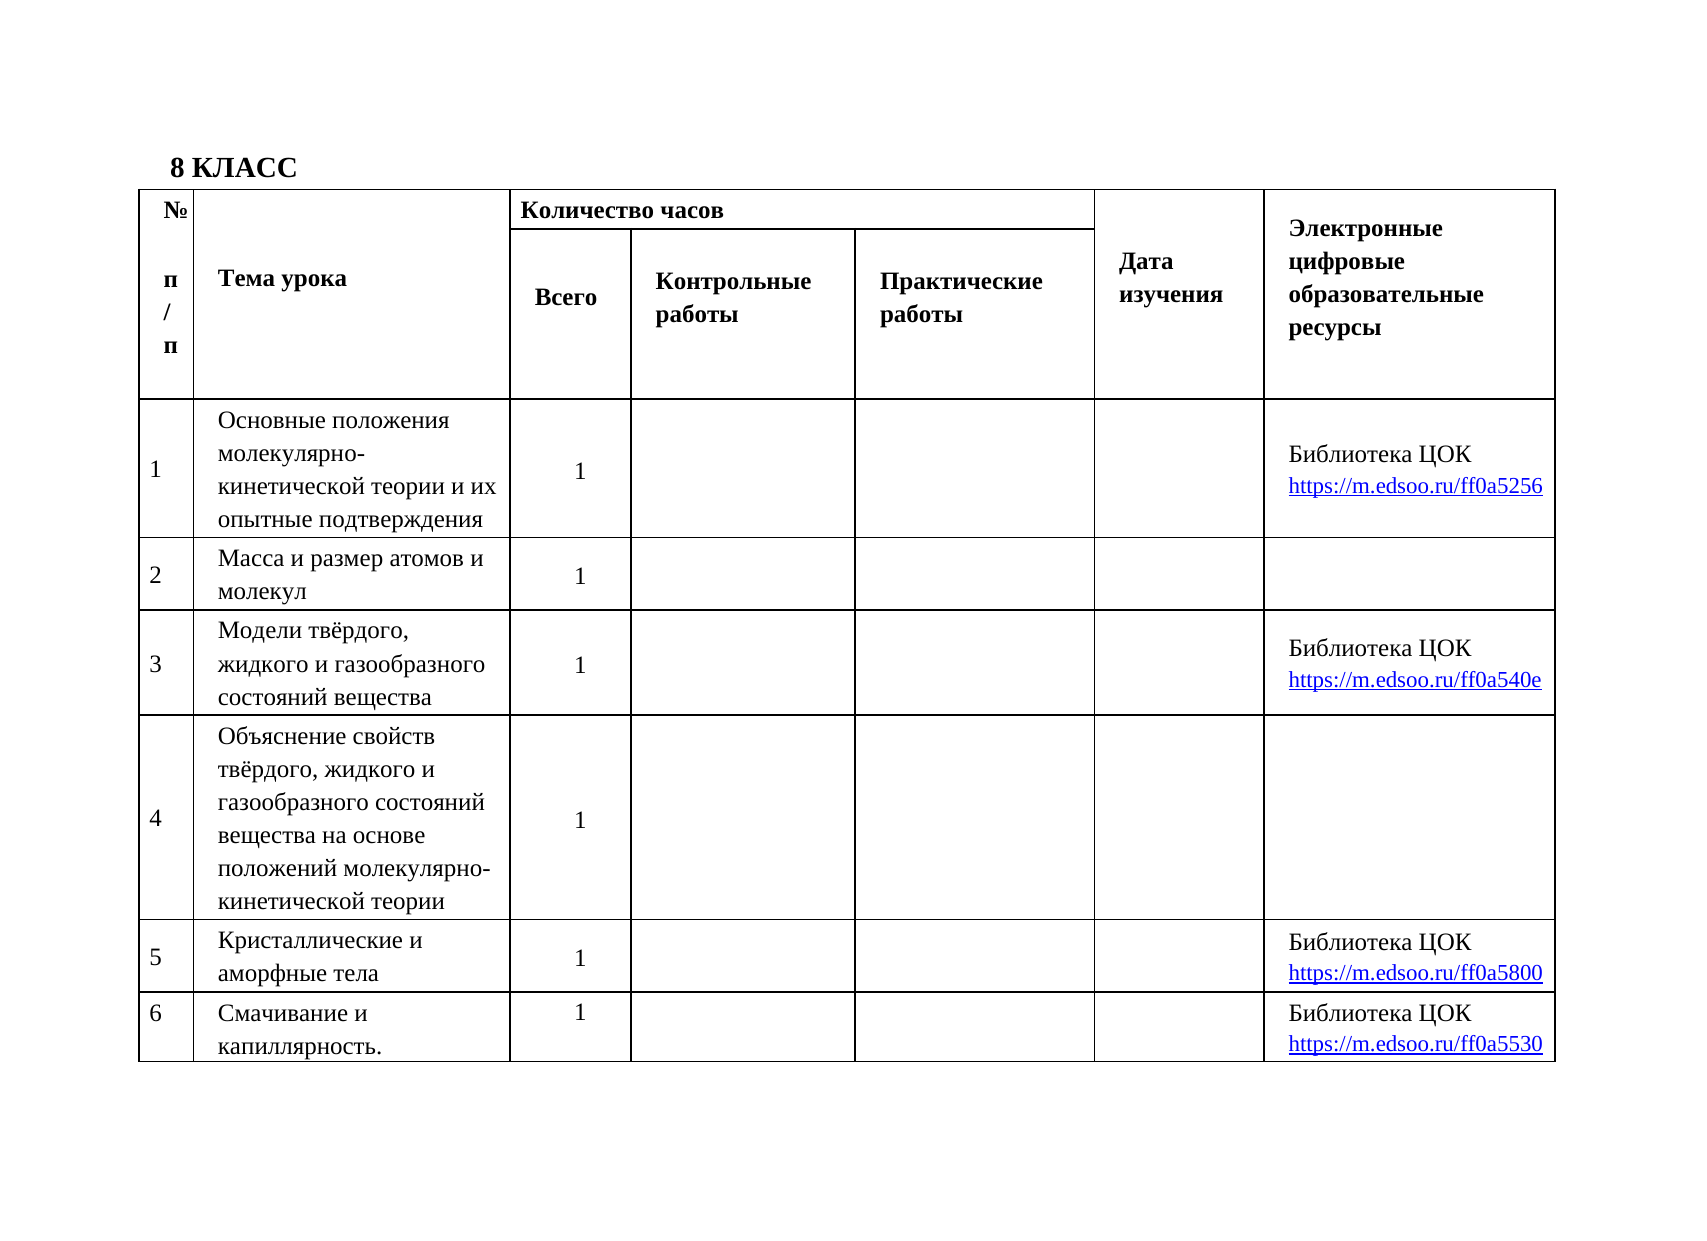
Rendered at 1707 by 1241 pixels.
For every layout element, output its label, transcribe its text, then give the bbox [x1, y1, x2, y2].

table_cell 1 [140, 400, 193, 536]
table_cell [856, 611, 1094, 714]
table_header Электронные цифровые образовательные ресурсы [1265, 190, 1554, 398]
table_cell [1265, 993, 1554, 1061]
table_cell [1265, 538, 1554, 609]
table_cell Масса и размер атомов и молекул [194, 538, 509, 609]
table_cell 2 [140, 538, 193, 609]
table_cell 5 [140, 920, 193, 991]
table_cell 1 [511, 993, 630, 1061]
table_cell [1265, 716, 1554, 919]
table_cell Контрольные работы [632, 230, 854, 398]
table_cell [856, 538, 1094, 609]
table_cell 1 [511, 400, 630, 536]
table_cell Библиотека ЦОК https://m.edsoo.ru/ff0a5800 [1265, 920, 1554, 991]
table_cell [1095, 538, 1263, 609]
table_cell Библиотека ЦОК https://m.edsoo.ru/ff0a5256 [1265, 400, 1554, 536]
table_cell 6 [140, 993, 193, 1061]
table_cell Библиотека ЦОК https://m.edsoo.ru/ff0a540e [1265, 611, 1554, 714]
table_cell [1095, 920, 1263, 991]
table_cell 1 [511, 611, 630, 714]
table_cell Модели твёрдого, жидкого и газообразного состояний вещества [194, 611, 509, 714]
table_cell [194, 993, 509, 1061]
table_cell [632, 400, 854, 536]
table_cell [632, 920, 854, 991]
table_cell Основные положения молекулярно-кинетической теории и их опытные подтверждения [194, 400, 509, 536]
table_cell [856, 993, 1094, 1061]
table_cell [856, 716, 1094, 919]
table_cell [1095, 993, 1263, 1061]
table_cell [856, 400, 1094, 536]
table_cell 1 [511, 538, 630, 609]
table_cell [632, 716, 854, 919]
table_cell [1095, 716, 1263, 919]
table_cell 1 [511, 920, 630, 991]
table_cell [1095, 611, 1263, 714]
text 8 КЛАСС [162, 150, 1557, 183]
table_header Количество часов [511, 190, 1094, 228]
table_cell 4 [140, 716, 193, 919]
table_header № п/п [140, 190, 193, 398]
table_cell [632, 611, 854, 714]
table_header Тема урока [194, 190, 509, 398]
table_cell [632, 993, 854, 1061]
table_cell [1095, 400, 1263, 536]
table_cell [856, 920, 1094, 991]
table_cell [632, 538, 854, 609]
table_cell Практические работы [856, 230, 1094, 398]
table_cell 1 [511, 716, 630, 919]
table_cell 3 [140, 611, 193, 714]
table_cell Объяснение свойств твёрдого, жидкого и газообразного состояний вещества на основе положений молекулярно-кинетической теории [194, 716, 509, 919]
table_cell Кристаллические и аморфные тела [194, 920, 509, 991]
table_cell Всего [511, 230, 630, 398]
table_header Дата изучения [1095, 190, 1263, 398]
